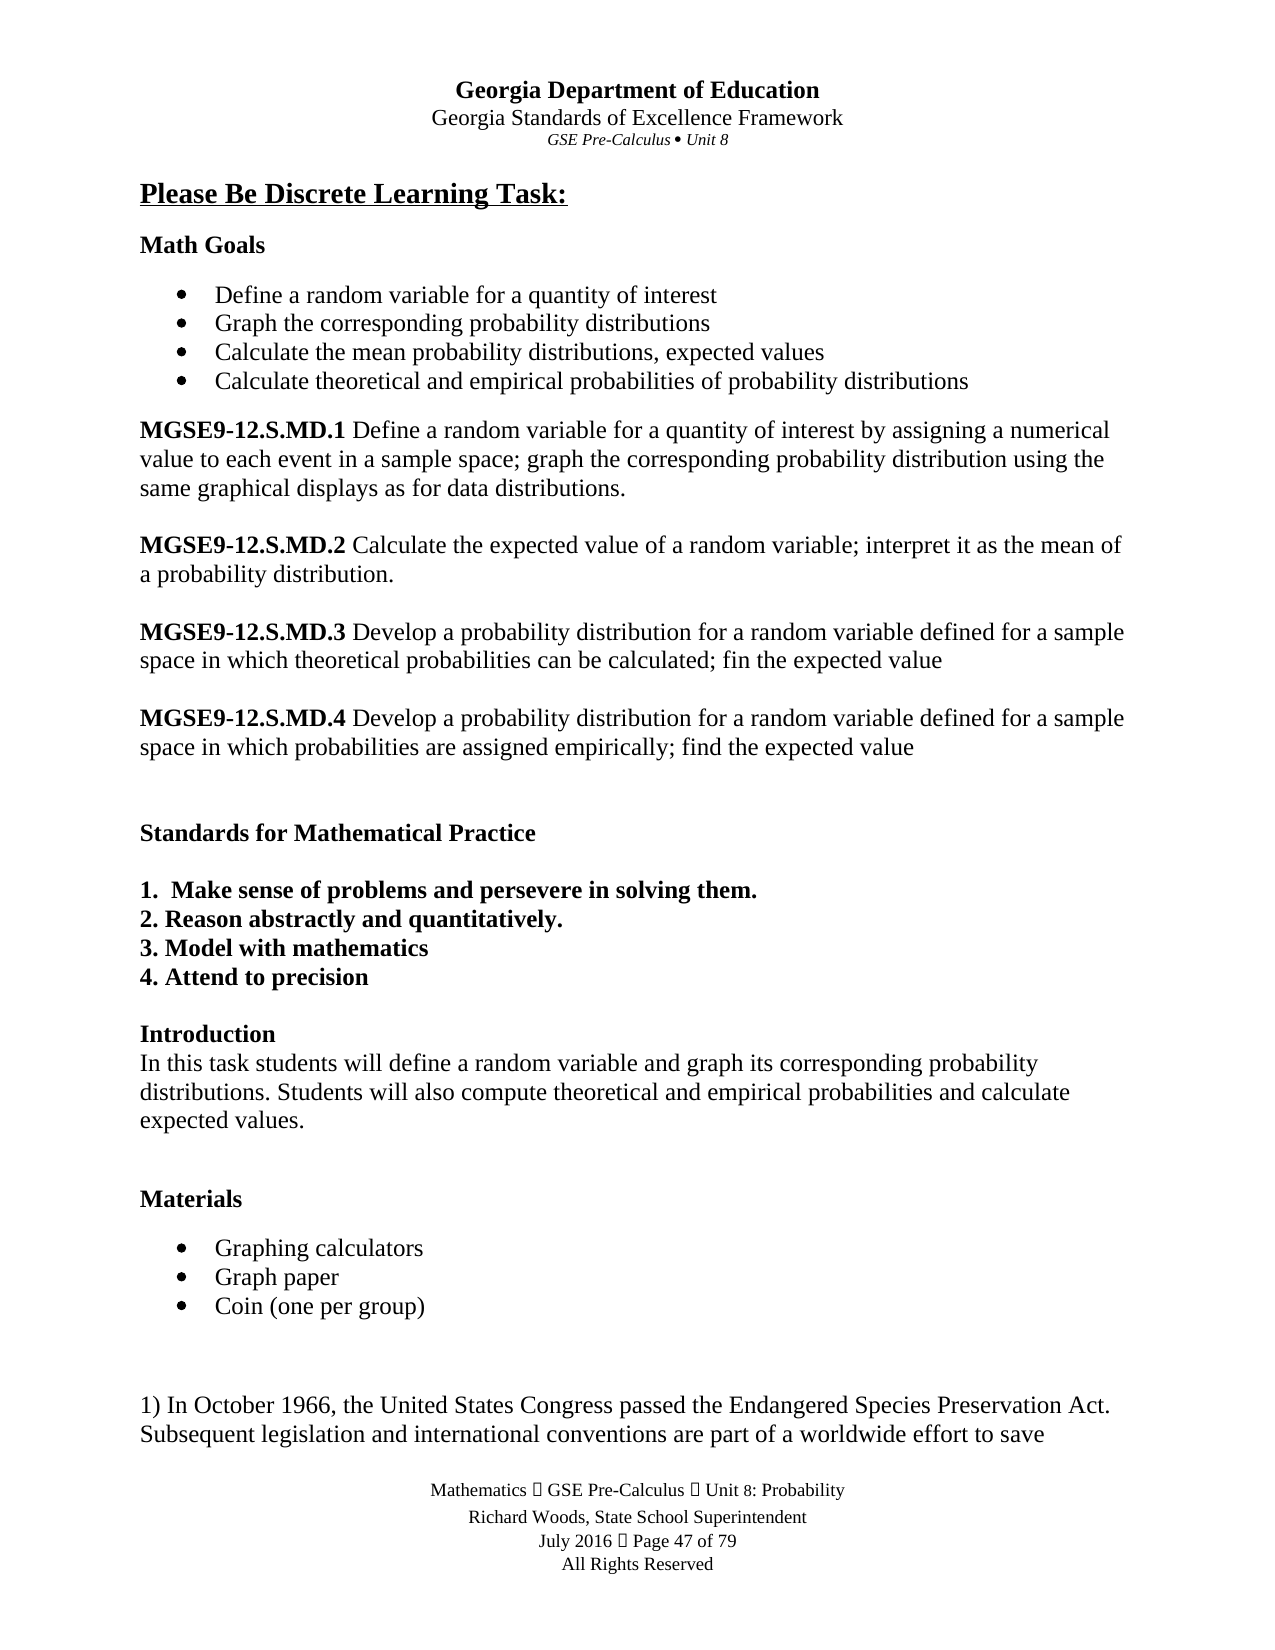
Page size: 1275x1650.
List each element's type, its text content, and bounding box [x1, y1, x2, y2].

text MGSE9-12.S.MD.4 Develop a probability distribution for a random variable defined for a sample space in which probabilities are assigned empirically; find the expected value [139, 703, 1135, 761]
text MGSE9-12.S.MD.3 Develop a probability distribution for a random variable defined for a sample space in which theoretical probabilities can be calculated; fin the expected value [139, 617, 1135, 674]
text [139, 1390, 1135, 1448]
list Define a random variable for a quantity of interest [177, 280, 1135, 308]
subtitle Please Be Discrete Learning Task: [139, 176, 1135, 209]
list Graphing calculators [177, 1233, 1135, 1262]
text MGSE9-12.S.MD.2 Calculate the expected value of a random variable; interpret it as the mean of a probability distribution. [139, 531, 1135, 588]
text In this task students will define a random variable and graph its corresponding probability distributions. Students will also compute theoretical and empirical probabilities and calculate expected values. [139, 1048, 1135, 1134]
text Math Goals [139, 230, 1135, 259]
text Introduction [139, 1019, 1154, 1048]
list Calculate the mean probability distributions, expected values [177, 337, 1135, 366]
text MGSE9-12.S.MD.1 Define a random variable for a quantity of interest by assigning a numerical value to each event in a sample space; graph the corresponding probability distribution using the same graphical displays as for data distributions. [139, 416, 1135, 502]
text Materials [139, 1184, 1135, 1213]
text 4. Attend to precision [139, 962, 1154, 991]
list Coin (one per group) [177, 1291, 1135, 1320]
text 3. Model with mathematics [139, 933, 1154, 962]
text 1. Make sense of problems and persevere in solving them. [139, 876, 1135, 904]
list Calculate theoretical and empirical probabilities of probability distributions [177, 366, 1135, 395]
list Graph the corresponding probability distributions [177, 308, 1135, 337]
text Standards for Mathematical Practice [139, 818, 1135, 847]
list Graph paper [177, 1262, 1135, 1291]
text 2. Reason abstractly and quantitatively. [139, 904, 1135, 933]
